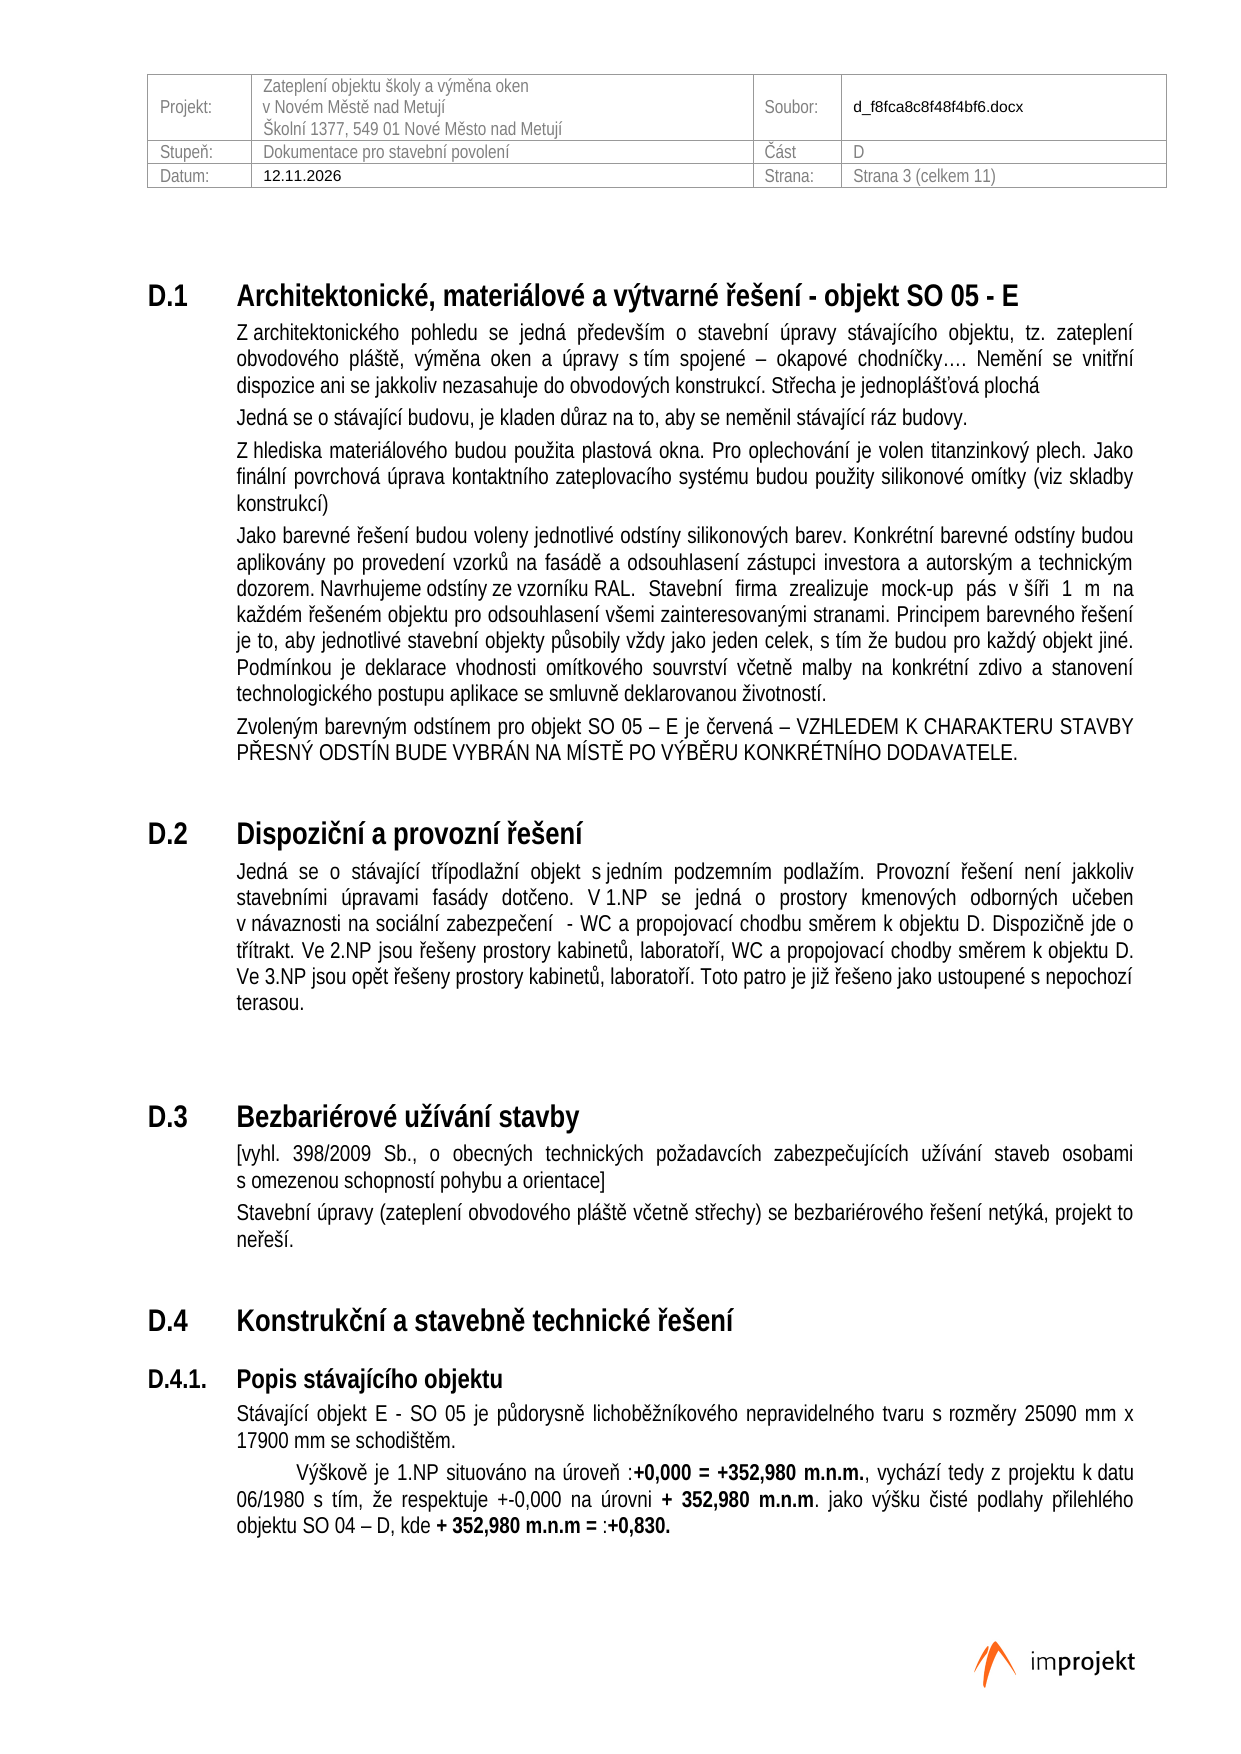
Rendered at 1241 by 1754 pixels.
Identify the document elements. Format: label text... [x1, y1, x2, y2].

subtitle Konstrukční a stavebně technické řešení [148, 1302, 1134, 1338]
text Zvoleným barevným odstínem pro objekt SO 05 – E je červená – VZHLEDEM K CHARAKTERU STAVBY PŘESNÝ ODSTÍN BUDE VYBRÁN NA MÍSTĚ PO VÝBĚRU KONKRÉTNÍHO DODAVATELE. [236, 713, 1134, 766]
subtitle Bezbariérové užívání stavby [148, 1098, 1134, 1134]
text Výškově je 1.NP situováno na úroveň :+0,000 = +352,980 m.n.m., vychází tedy z projektu k datu 06/1980 s tím, že respektuje +-0,000 na úrovni + 352,980 m.n.m. jako výšku čisté podlahy přilehlého objektu SO 04 – D, kde + 352,980 m.n.m = :+0,830. [236, 1459, 1134, 1538]
text Z hlediska materiálového budou použita plastová okna. Pro oplechování je volen titanzinkový plech. Jako finální povrchová úprava kontaktního zateplovacího systému budou použity silikonové omítky (viz skladby konstrukcí) [236, 437, 1134, 516]
text Stavební úpravy (zateplení obvodového pláště včetně střechy) se bezbariérového řešení netýká, projekt to neřeší. [236, 1199, 1134, 1252]
subtitle Popis stávajícího objektu [148, 1363, 1134, 1394]
text [vyhl. 398/2009 Sb., o obecných technických požadavcích zabezpečujících užívání staveb osobami s omezenou schopností pohybu a orientace] [236, 1140, 1134, 1193]
subtitle Architektonické, materiálové a výtvarné řešení - objekt SO 05 - E [148, 277, 1134, 313]
text Z architektonického pohledu se jedná především o stavební úpravy stávajícího objektu, tz. zateplení obvodového pláště, výměna oken a úpravy s tím spojené – okapové chodníčky…. Nemění se vnitřní dispozice ani se jakkoliv nezasahuje do obvodových konstrukcí. Střecha je jednoplášťová plochá [236, 319, 1134, 398]
subtitle Dispoziční a provozní řešení [148, 816, 1134, 851]
text Jedná se o stávající třípodlažní objekt s jedním podzemním podlažím. Provozní řešení není jakkoliv stavebními úpravami fasády dotčeno. V 1.NP se jedná o prostory kmenových odborných učeben v návaznosti na sociální zabezpečení - WC a propojovací chodbu směrem k objektu D. Dispozičně jde o třítrakt. Ve 2.NP jsou řešeny prostory kabinetů, laboratoří, WC a propojovací chodby směrem k objektu D. Ve 3.NP jsou opět řešeny prostory kabinetů, laboratoří. Toto patro je již řešeno jako ustoupené s nepochozí terasou. [236, 858, 1134, 1016]
picture [972, 1639, 1137, 1689]
text Jako barevné řešení budou voleny jednotlivé odstíny silikonových barev. Konkrétní barevné odstíny budou aplikovány po provedení vzorků na fasádě a odsouhlasení zástupci investora a autorským a technickým dozorem. Navrhujeme odstíny ze vzorníku RAL. Stavební firma zrealizuje mock-up pás v šíři 1 m na každém řešeném objektu pro odsouhlasení všemi zainteresovanými stranami. Principem barevného řešení je to, aby jednotlivé stavební objekty působily vždy jako jeden celek, s tím že budou pro každý objekt jiné. Podmínkou je deklarace vhodnosti omítkového souvrství včetně malby na konkrétní zdivo a stanovení technologického postupu aplikace se smluvně deklarovanou životností. [236, 522, 1134, 707]
text Jedná se o stávající budovu, je kladen důraz na to, aby se neměnil stávající ráz budovy. [236, 404, 1134, 431]
text Stávající objekt E - SO 05 je půdorysně lichoběžníkového nepravidelného tvaru s rozměry 25090 mm x 17900 mm se schodištěm. [236, 1400, 1134, 1453]
